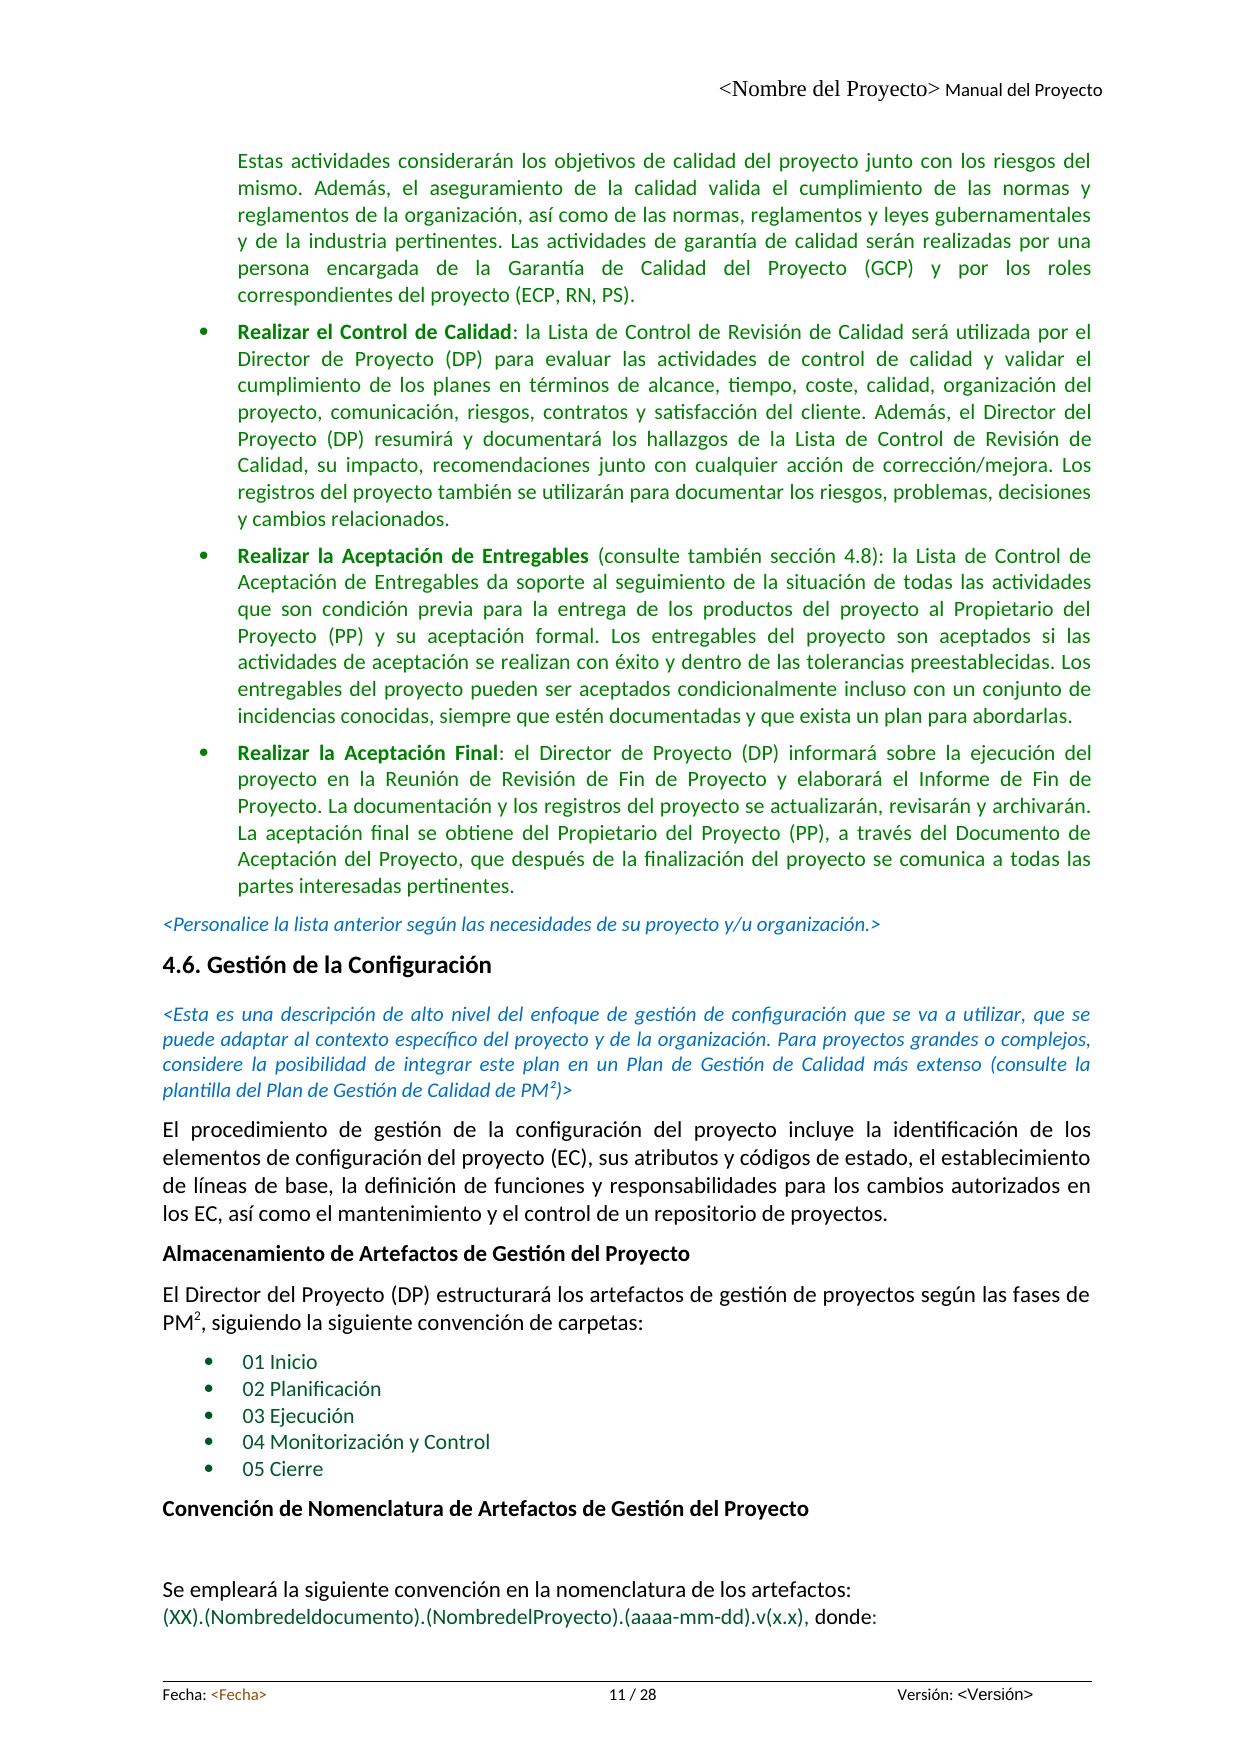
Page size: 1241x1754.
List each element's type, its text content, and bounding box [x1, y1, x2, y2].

text Estas actividades considerarán los objetivos de calidad del proyecto junto con los riesgos del mismo. Además, el aseguramiento de la calidad valida el cumplimiento de las normas y reglamentos de la organización, así como de las normas, reglamentos y leyes gubernamentales y de la industria pertinentes. Las actividades de garantía de calidad serán realizadas por una persona encargada de la Garantía de Calidad del Proyecto (GCP) y por los roles correspondientes del proyecto (ECP, RN, PS). [237, 148, 1092, 308]
text Convención de Nomenclatura de Artefactos de Gestión del Proyecto [162, 1494, 1092, 1522]
list 04 Monitorización y Control [205, 1428, 1092, 1455]
list 01 Inicio [205, 1348, 1092, 1375]
text El Director del Proyecto (DP) estructurará los artefactos de gestión de proyectos según las fases de PM2, siguiendo la siguiente convención de carpetas: [162, 1280, 1092, 1336]
text Se empleará la siguiente convención en la nomenclatura de los artefactos: (XX).(Nombredeldocumento).(NombredelProyecto).(aaaa-mm-dd).v(x.x), donde: [162, 1575, 1092, 1630]
list Realizar el Control de Calidad: la Lista de Control de Revisión de Calidad será utilizada por el Director de Proyecto (DP) para evaluar las actividades de control de calidad y validar el cumplimiento de los planes en términos de alcance, tiempo, coste, calidad, organización del proyecto, comunicación, riesgos, contratos y satisfacción del cliente. Además, el Director del Proyecto (DP) resumirá y documentará los hallazgos de la Lista de Control de Revisión de Calidad, su impacto, recomendaciones junto con cualquier acción de corrección/mejora. Los registros del proyecto también se utilizarán para documentar los riesgos, problemas, decisiones y cambios relacionados. [200, 318, 1092, 531]
list 03 Ejecución [205, 1402, 1092, 1428]
subtitle Gestión de la Configuración [162, 949, 1092, 980]
list Realizar la Aceptación de Entregables (consulte también sección 4.8): la Lista de Control de Aceptación de Entregables da soporte al seguimiento de la situación de todas las actividades que son condición previa para la entrega de los productos del proyecto al Propietario del Proyecto (PP) y su aceptación formal. Los entregables del proyecto son aceptados si las actividades de aceptación se realizan con éxito y dentro de las tolerancias preestablecidas. Los entregables del proyecto pueden ser aceptados condicionalmente incluso con un conjunto de incidencias conocidas, siempre que estén documentadas y que exista un plan para abordarlas. [200, 542, 1092, 728]
text Almacenamiento de Artefactos de Gestión del Proyecto [162, 1239, 1092, 1267]
list 05 Cierre [205, 1455, 1092, 1482]
text <Personalice la lista anterior según las necesidades de su proyecto y/u organización.> [162, 911, 1092, 937]
list Realizar la Aceptación Final: el Director de Proyecto (DP) informará sobre la ejecución del proyecto en la Reunión de Revisión de Fin de Proyecto y elaborará el Informe de Fin de Proyecto. La documentación y los registros del proyecto se actualizarán, revisarán y archivarán. La aceptación final se obtiene del Propietario del Proyecto (PP), a través del Documento de Aceptación del Proyecto, que después de la finalización del proyecto se comunica a todas las partes interesadas pertinentes. [200, 739, 1092, 899]
list 02 Planificación [205, 1375, 1092, 1402]
text El procedimiento de gestión de la configuración del proyecto incluye la identificación de los elementos de configuración del proyecto (EC), sus atributos y códigos de estado, el establecimiento de líneas de base, la definición de funciones y responsabilidades para los cambios autorizados en los EC, así como el mantenimiento y el control de un repositorio de proyectos. [162, 1115, 1092, 1227]
text <Esta es una descripción de alto nivel del enfoque de gestión de configuración que se va a utilizar, que se puede adaptar al contexto específico del proyecto y de la organización. Para proyectos grandes o complejos, considere la posibilidad de integrar este plan en un Plan de Gestión de Calidad más extenso (consulte la plantilla del Plan de Gestión de Calidad de PM²)> [162, 1001, 1092, 1102]
